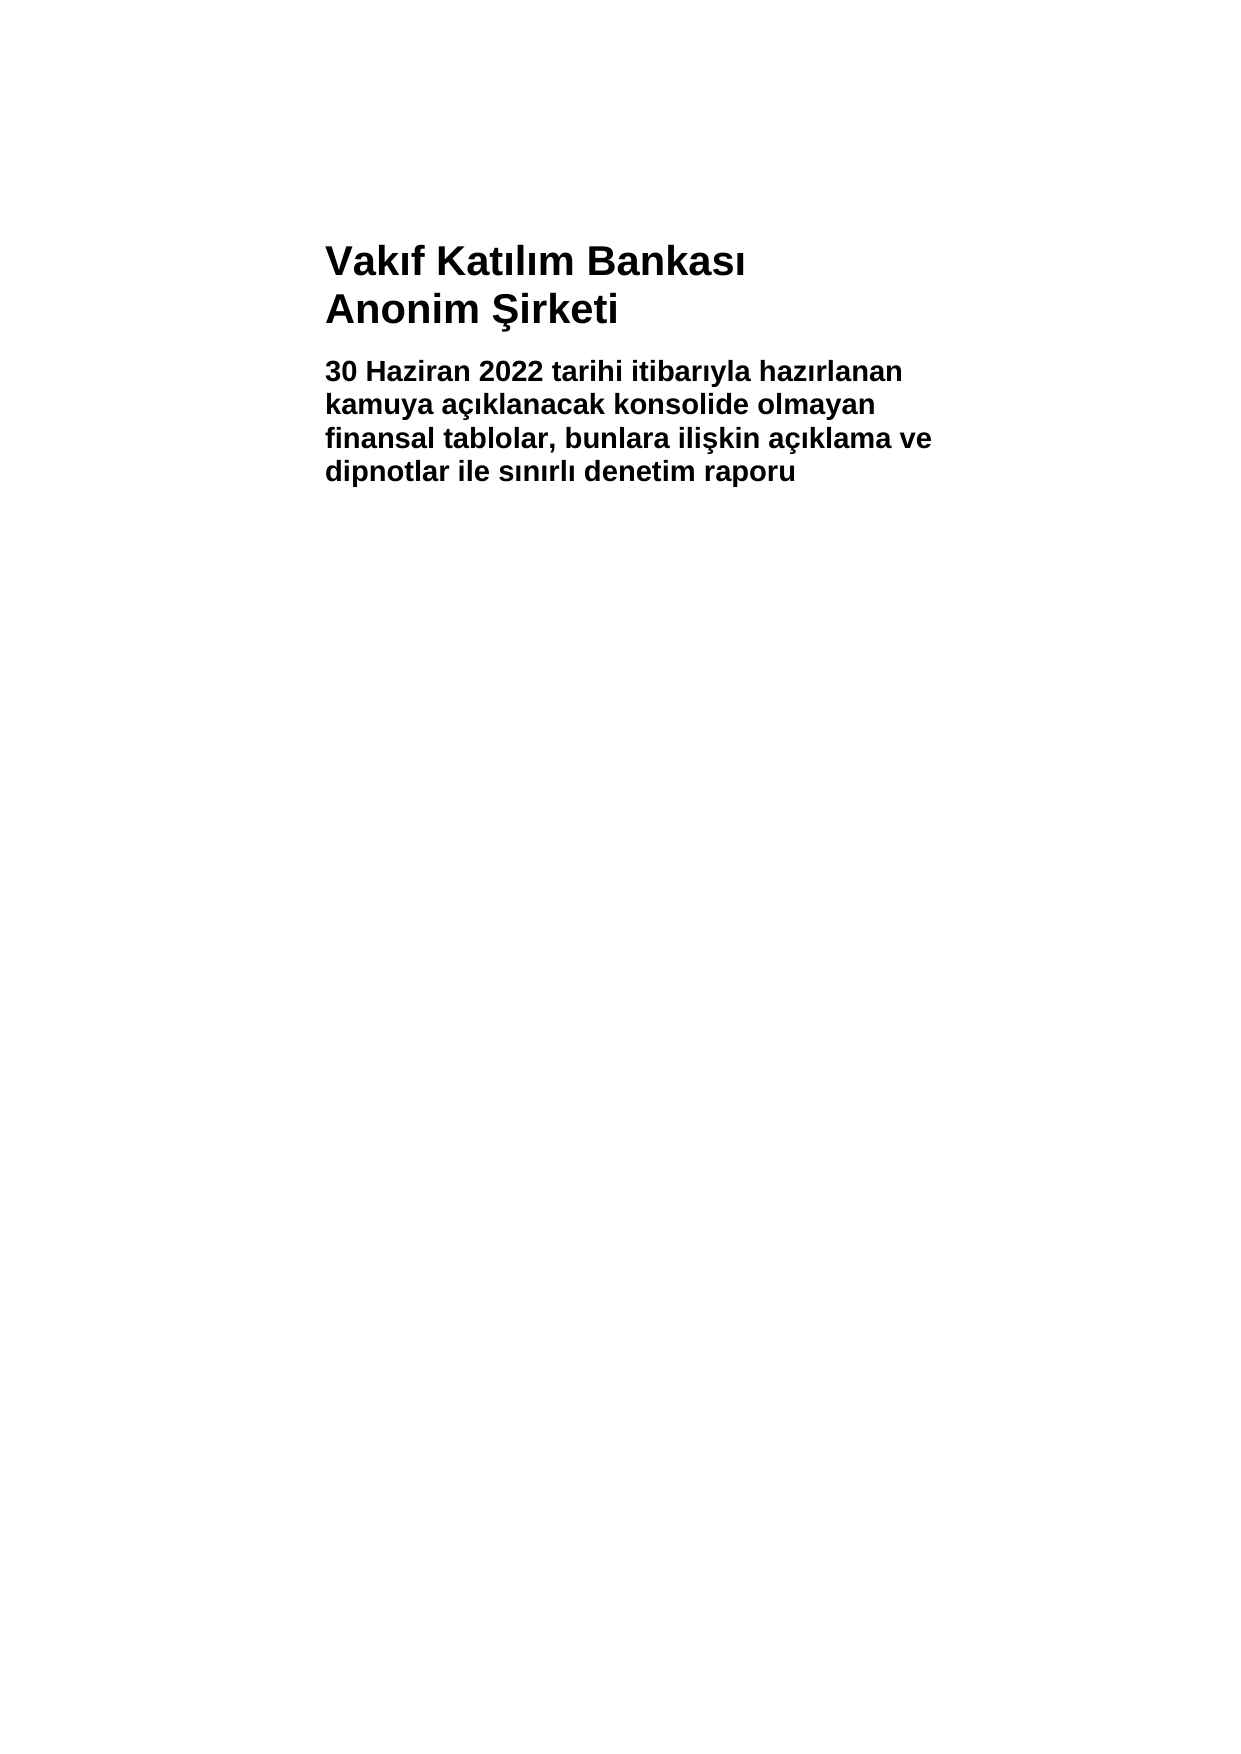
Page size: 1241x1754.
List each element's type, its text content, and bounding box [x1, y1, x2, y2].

title Anonim Şirketi [325, 284, 945, 332]
title Vakıf Katılım Bankası [325, 236, 945, 284]
text 30 Haziran 2022 tarihi itibarıyla hazırlanan kamuya açıklanacak konsolide olmayan finansal tablolar, bunlara ilişkin açıklama ve dipnotlar ile sınırlı denetim raporu [325, 354, 945, 488]
